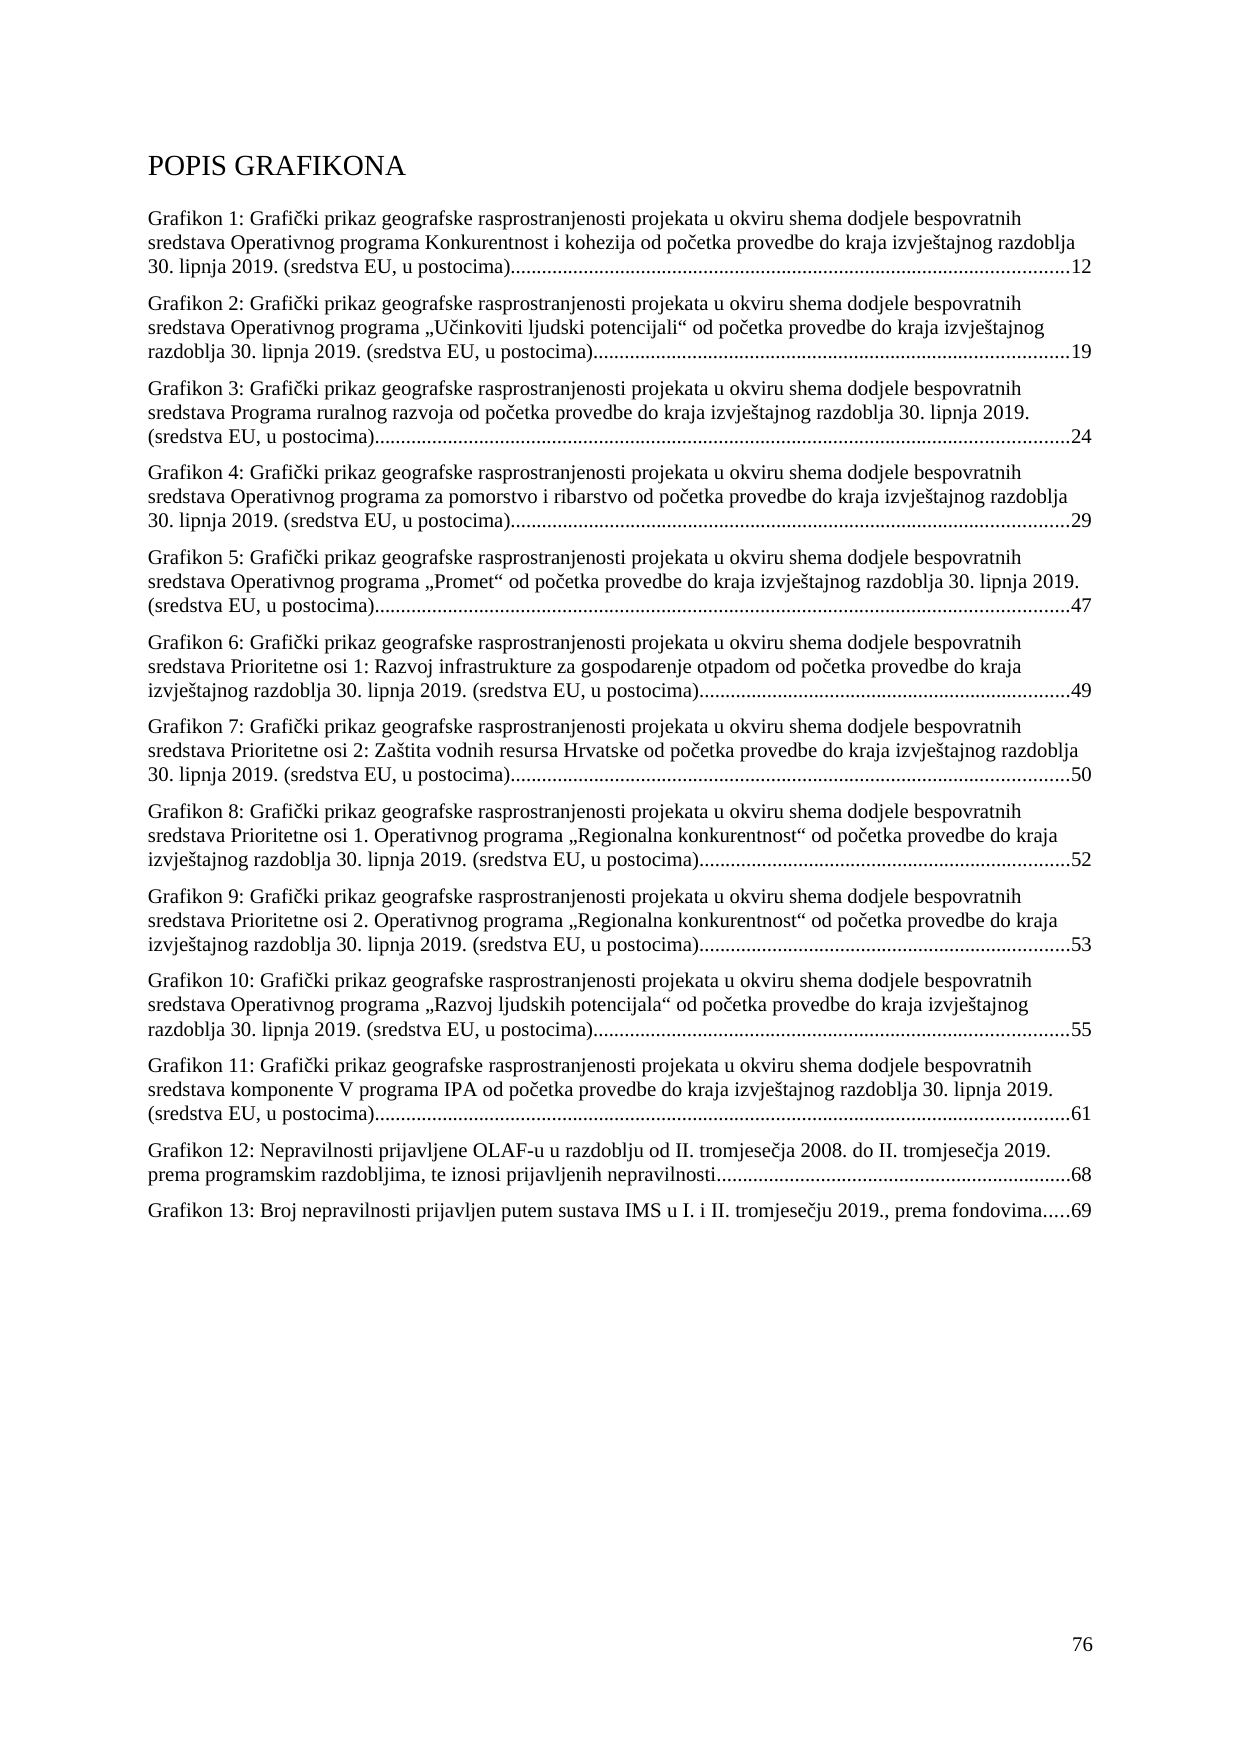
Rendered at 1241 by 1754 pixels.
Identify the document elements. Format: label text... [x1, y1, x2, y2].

text Grafikon 1: Grafički prikaz geografske rasprostranjenosti projekata u okviru shema dodjele bespovratnih sredstava Operativnog programa Konkurentnost i kohezija od početka provedbe do kraja izvještajnog razdoblja 30. lipnja 2019. (sredstva EU, u postocima) 12 [148, 206, 1093, 278]
text Grafikon 9: Grafički prikaz geografske rasprostranjenosti projekata u okviru shema dodjele bespovratnih sredstava Prioritetne osi 2. Operativnog programa „Regionalna konkurentnost“ od početka provedbe do kraja izvještajnog razdoblja 30. lipnja 2019. (sredstva EU, u postocima) 53 [148, 884, 1093, 956]
text Grafikon 5: Grafički prikaz geografske rasprostranjenosti projekata u okviru shema dodjele bespovratnih sredstava Operativnog programa „Promet“ od početka provedbe do kraja izvještajnog razdoblja 30. lipnja 2019. (sredstva EU, u postocima) 47 [148, 545, 1093, 617]
text Grafikon 8: Grafički prikaz geografske rasprostranjenosti projekata u okviru shema dodjele bespovratnih sredstava Prioritetne osi 1. Operativnog programa „Regionalna konkurentnost“ od početka provedbe do kraja izvještajnog razdoblja 30. lipnja 2019. (sredstva EU, u postocima) 52 [148, 799, 1093, 871]
text Grafikon 10: Grafički prikaz geografske rasprostranjenosti projekata u okviru shema dodjele bespovratnih sredstava Operativnog programa „Razvoj ljudskih potencijala“ od početka provedbe do kraja izvještajnog razdoblja 30. lipnja 2019. (sredstva EU, u postocima) 55 [148, 968, 1093, 1041]
text Grafikon 2: Grafički prikaz geografske rasprostranjenosti projekata u okviru shema dodjele bespovratnih sredstava Operativnog programa „Učinkoviti ljudski potencijali“ od početka provedbe do kraja izvještajnog razdoblja 30. lipnja 2019. (sredstva EU, u postocima) 19 [148, 291, 1093, 363]
text Grafikon 11: Grafički prikaz geografske rasprostranjenosti projekata u okviru shema dodjele bespovratnih sredstava komponente V programa IPA od početka provedbe do kraja izvještajnog razdoblja 30. lipnja 2019. (sredstva EU, u postocima) 61 [148, 1053, 1093, 1125]
text Grafikon 13: Broj nepravilnosti prijavljen putem sustava IMS u I. i II. tromjesečju 2019., prema fondovima 69 [148, 1198, 1093, 1222]
text Grafikon 7: Grafički prikaz geografske rasprostranjenosti projekata u okviru shema dodjele bespovratnih sredstava Prioritetne osi 2: Zaštita vodnih resursa Hrvatske od početka provedbe do kraja izvještajnog razdoblja 30. lipnja 2019. (sredstva EU, u postocima) 50 [148, 714, 1093, 786]
text Grafikon 3: Grafički prikaz geografske rasprostranjenosti projekata u okviru shema dodjele bespovratnih sredstava Programa ruralnog razvoja od početka provedbe do kraja izvještajnog razdoblja 30. lipnja 2019. (sredstva EU, u postocima) 24 [148, 376, 1093, 448]
text Grafikon 6: Grafički prikaz geografske rasprostranjenosti projekata u okviru shema dodjele bespovratnih sredstava Prioritetne osi 1: Razvoj infrastrukture za gospodarenje otpadom od početka provedbe do kraja izvještajnog razdoblja 30. lipnja 2019. (sredstva EU, u postocima) 49 [148, 629, 1093, 702]
subtitle Popis grafikona [148, 148, 1092, 181]
text Grafikon 12: Nepravilnosti prijavljene OLAF-u u razdoblju od II. tromjesečja 2008. do II. tromjesečja 2019. prema programskim razdobljima, te iznosi prijavljenih nepravilnosti 68 [148, 1138, 1093, 1186]
text Grafikon 4: Grafički prikaz geografske rasprostranjenosti projekata u okviru shema dodjele bespovratnih sredstava Operativnog programa za pomorstvo i ribarstvo od početka provedbe do kraja izvještajnog razdoblja 30. lipnja 2019. (sredstva EU, u postocima) 29 [148, 460, 1093, 532]
